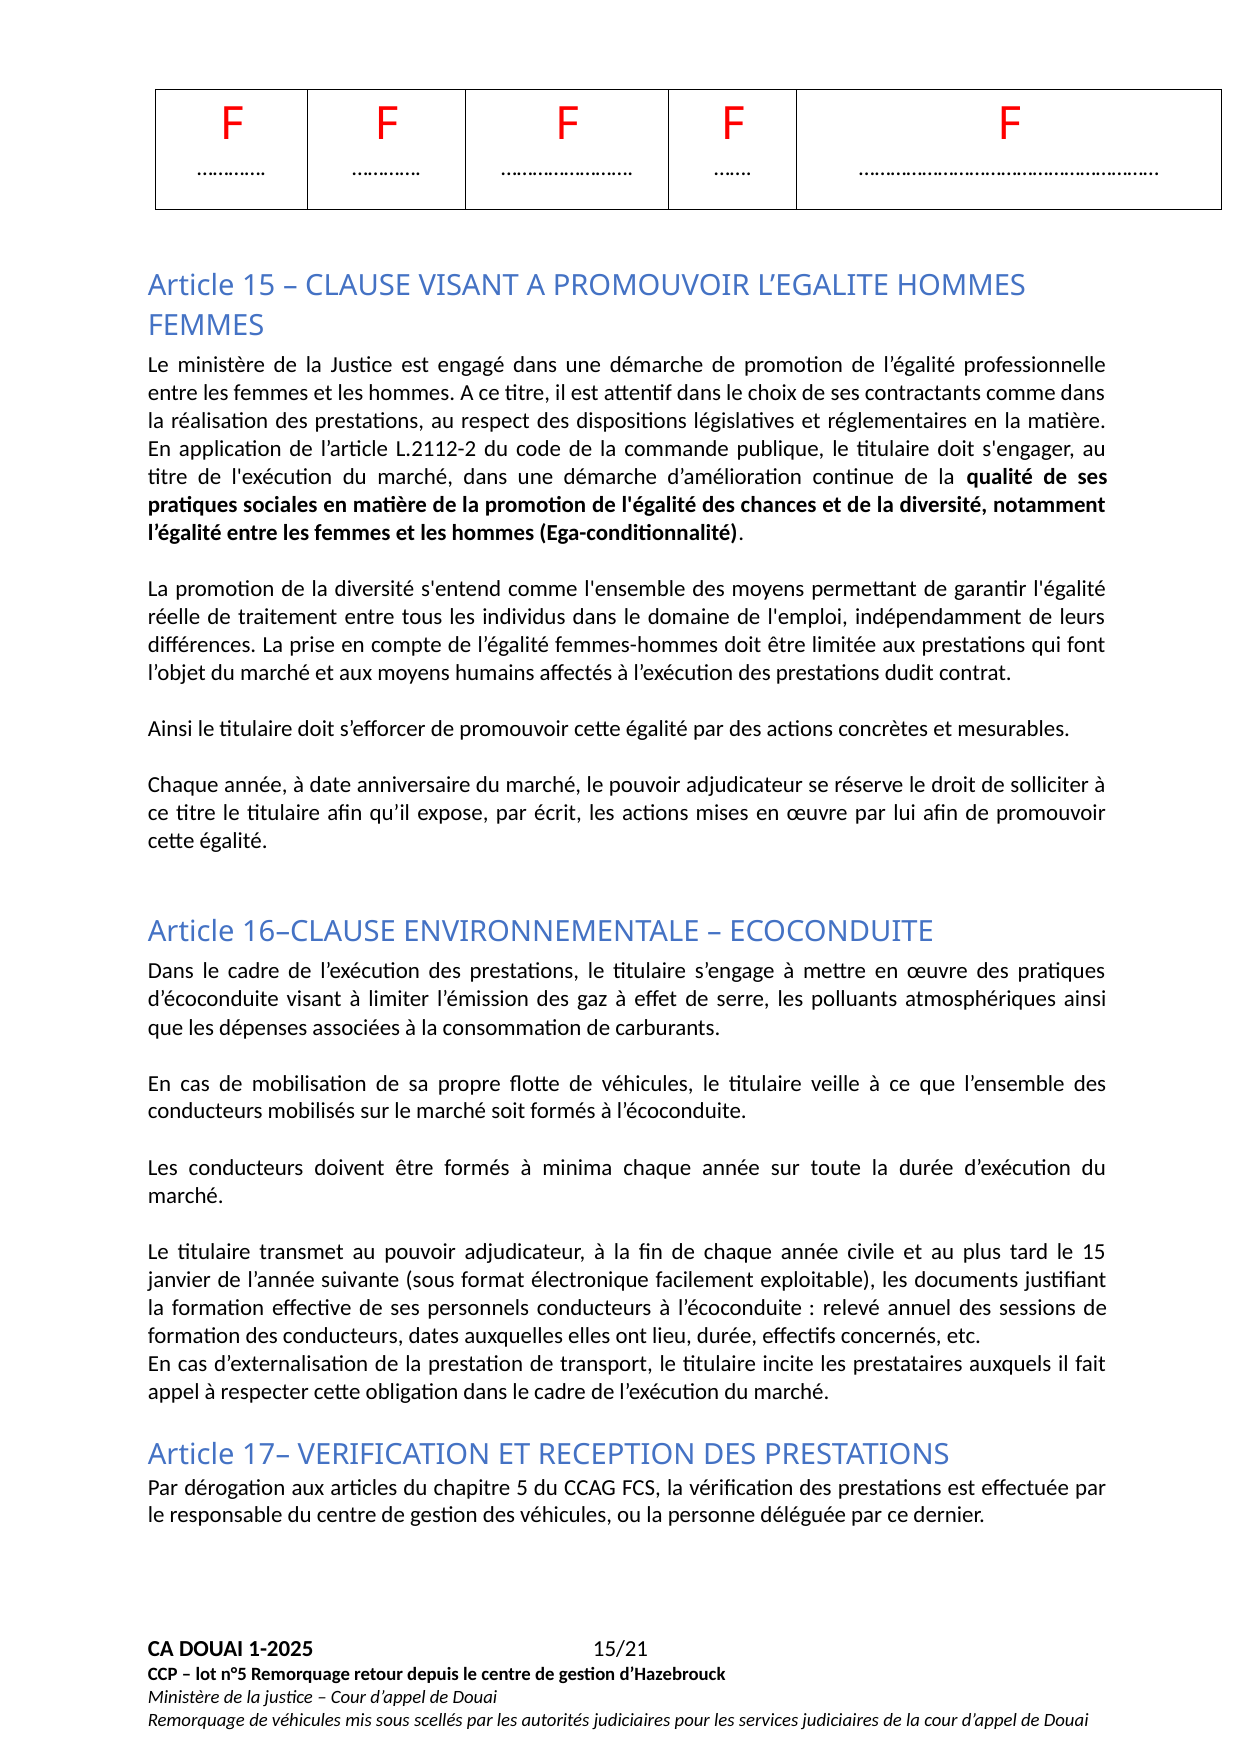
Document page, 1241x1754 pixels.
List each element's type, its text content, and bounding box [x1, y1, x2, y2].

text Chaque année, à date anniversaire du marché, le pouvoir adjudicateur se réserve le droit de solliciter à ce titre le titulaire afin qu’il expose, par écrit, les actions mises en œuvre par lui afin de promouvoir cette égalité. [148, 771, 1107, 854]
text Le titulaire transmet au pouvoir adjudicateur, à la fin de chaque année civile et au plus tard le 15 janvier de l’année suivante (sous format électronique facilement exploitable), les documents justifiant la formation effective de ses personnels conducteurs à l’écoconduite : relevé annuel des sessions de formation des conducteurs, dates auxquelles elles ont lieu, durée, effectifs concernés, etc. [148, 1237, 1107, 1349]
text Par dérogation aux articles du chapitre 5 du CCAG FCS, la vérification des prestations est effectuée par le responsable du centre de gestion des véhicules, ou la personne déléguée par ce dernier. [148, 1473, 1107, 1529]
table_cell F ……………………. [466, 90, 668, 209]
text Dans le cadre de l’exécution des prestations, le titulaire s’engage à mettre en œuvre des pratiques d’écoconduite visant à limiter l’émission des gaz à effet de serre, les polluants atmosphériques ainsi que les dépenses associées à la consommation de carburants. [148, 957, 1107, 1041]
text La promotion de la diversité s'entend comme l'ensemble des moyens permettant de garantir l'égalité réelle de traitement entre tous les individus dans le domaine de l'emploi, indépendamment de leurs différences. La prise en compte de l’égalité femmes-hommes doit être limitée aux prestations qui font l’objet du marché et aux moyens humains affectés à l’exécution des prestations dudit contrat. [148, 574, 1107, 686]
table_cell F ……. [669, 90, 796, 209]
text Ainsi le titulaire doit s’efforcer de promouvoir cette égalité par des actions concrètes et mesurables. [148, 714, 1107, 742]
text Le ministère de la Justice est engagé dans une démarche de promotion de l’égalité professionnelle entre les femmes et les hommes. A ce titre, il est attentif dans le choix de ses contractants comme dans la réalisation des prestations, au respect des dispositions législatives et réglementaires en la matière. En application de l’article L.2112-2 du code de la commande publique, le titulaire doit s'engager, au titre de l'exécution du marché, dans une démarche d’amélioration continue de la qualité de ses pratiques sociales en matière de la promotion de l'égalité des chances et de la diversité, notamment l’égalité entre les femmes et les hommes (Ega-conditionnalité). [148, 350, 1107, 546]
text En cas de mobilisation de sa propre flotte de véhicules, le titulaire veille à ce que l’ensemble des conducteurs mobilisés sur le marché soit formés à l’écoconduite. [148, 1069, 1107, 1125]
table_cell F ………………………………………………… [797, 90, 1221, 209]
subtitle Article 17– VERIFICATION ET RECEPTION DES PRESTATIONS [148, 1433, 1107, 1473]
subtitle Article 15 – CLAUSE VISANT A PROMOUVOIR L’EGALITE HOMMES FEMMES [148, 264, 1107, 344]
text En cas d’externalisation de la prestation de transport, le titulaire incite les prestataires auxquels il fait appel à respecter cette obligation dans le cadre de l’exécution du marché. [148, 1349, 1107, 1405]
subtitle Article 16–CLAUSE ENVIRONNEMENTALE – ECOCONDUITE [148, 911, 1107, 950]
table_cell F …………. [308, 90, 465, 209]
text Les conducteurs doivent être formés à minima chaque année sur toute la durée d’exécution du marché. [148, 1153, 1107, 1209]
table_cell F …………. [156, 90, 307, 209]
